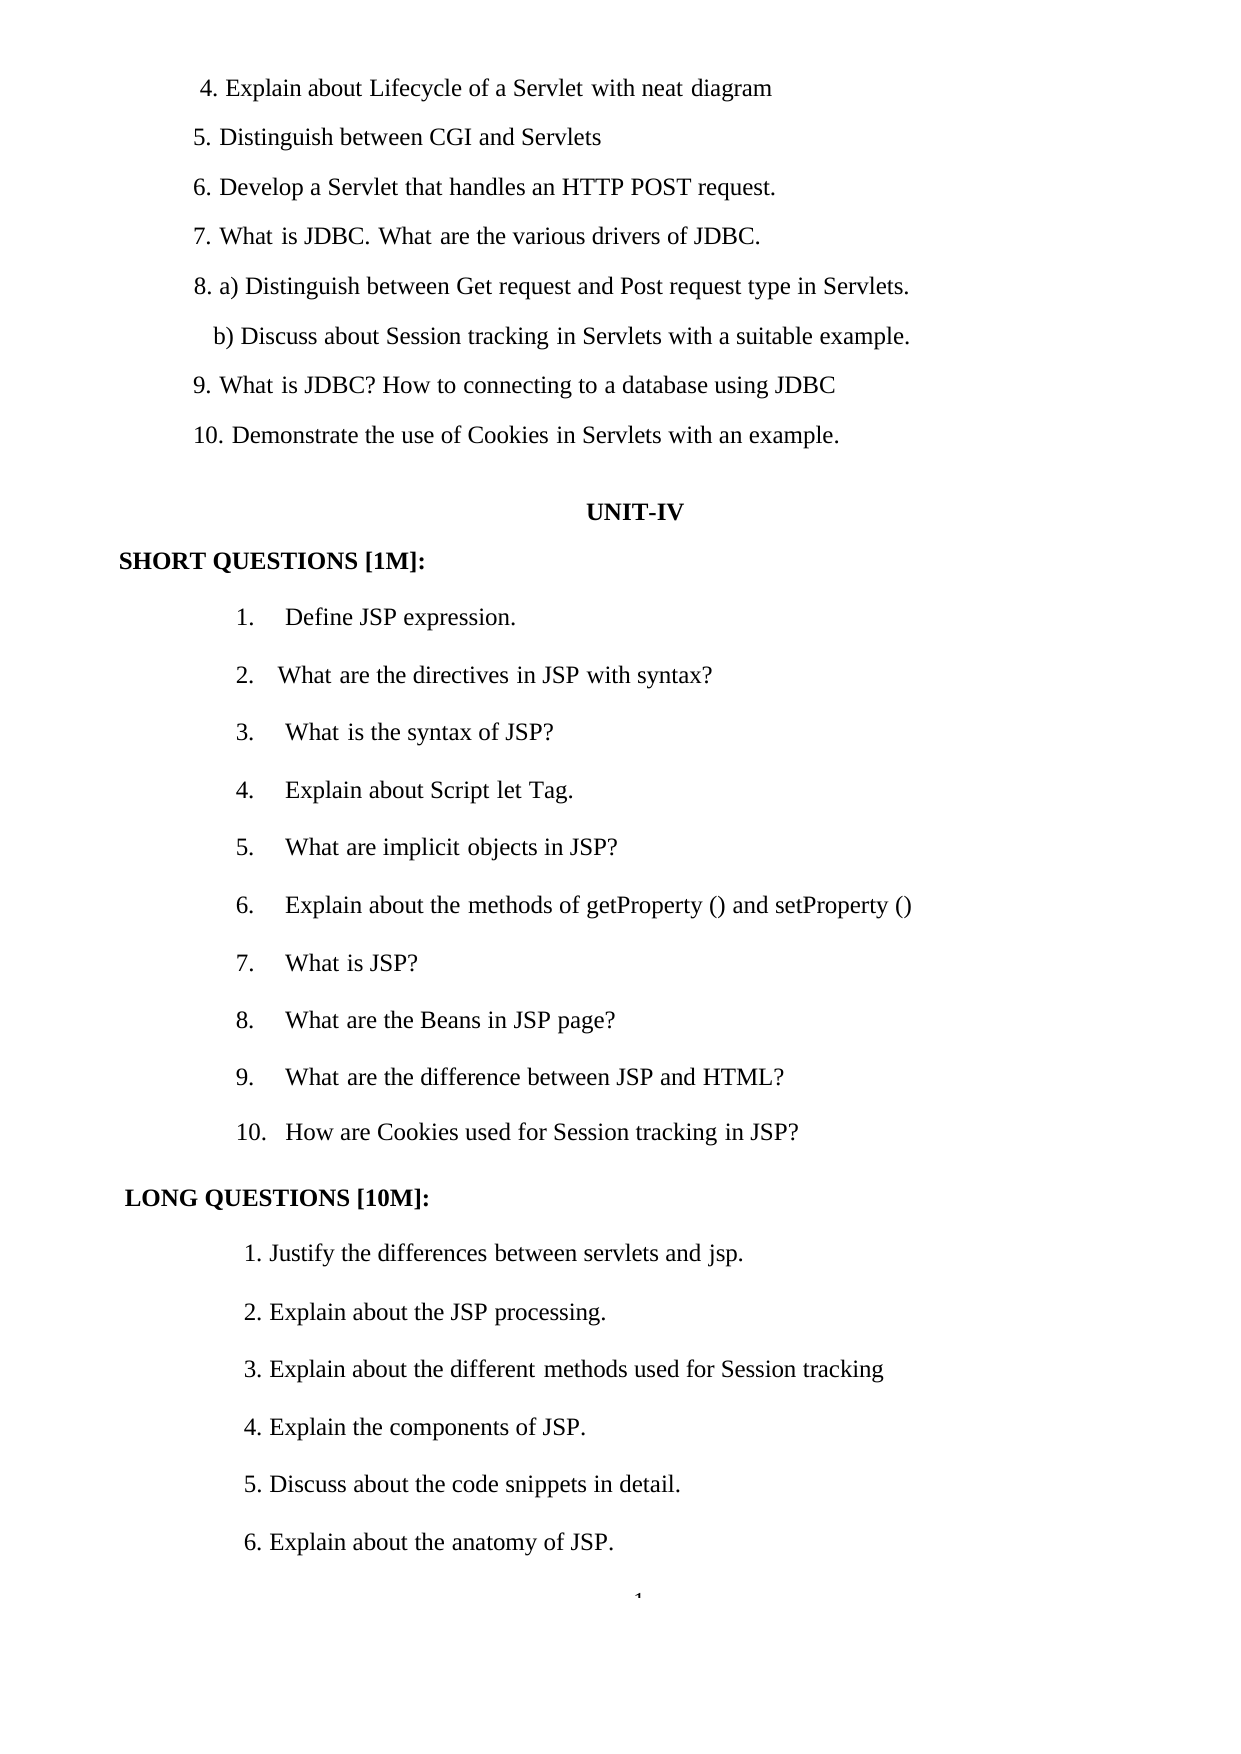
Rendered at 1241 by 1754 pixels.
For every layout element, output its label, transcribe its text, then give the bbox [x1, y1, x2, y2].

list What is the syntax of JSP? [236, 717, 1205, 746]
text SHORT QUESTIONS [1M]: [118, 546, 1205, 575]
list How are Cookies used for Session tracking in JSP? [236, 1117, 1205, 1146]
list Explain the components of JSP. [243, 1412, 1205, 1441]
list What are implicit objects in JSP? [236, 832, 1205, 861]
list Explain about the different methods used for Session tracking [243, 1354, 1205, 1383]
list Explain about Script let Tag. [236, 775, 1205, 803]
list Discuss about the code snippets in detail. [243, 1469, 1205, 1498]
text b) Discuss about Session tracking in Servlets with a suitable example. [213, 321, 1205, 350]
list Explain about the methods of getProperty () and setProperty () [236, 890, 1205, 918]
list Explain about Lifecycle of a Servlet with neat diagram [199, 73, 1205, 102]
list What is JDBC? How to connecting to a database using JDBC [193, 371, 1205, 399]
list Develop a Servlet that handles an HTTP POST request. [193, 172, 1205, 201]
list What are the difference between JSP and HTML? [236, 1062, 1205, 1091]
list a) Distinguish between Get request and Post request type in Servlets. [193, 271, 1205, 300]
list Define JSP expression. [236, 602, 1205, 631]
list Justify the differences between servlets and jsp. [243, 1238, 1205, 1267]
list What are the directives in JSP with syntax? [236, 660, 1205, 688]
list Explain about the anatomy of JSP. [243, 1527, 1205, 1555]
list Explain about the JSP processing. [243, 1297, 1205, 1326]
list What is JDBC. What are the various drivers of JDBC. [193, 221, 1205, 250]
list What is JSP? [236, 948, 1205, 977]
list Distinguish between CGI and Servlets [193, 122, 1205, 151]
subtitle LONG QUESTIONS [10M]: [124, 1183, 1205, 1212]
list Demonstrate the use of Cookies in Servlets with an example. [193, 420, 1205, 449]
subtitle UNIT-IV [357, 497, 913, 525]
list What are the Beans in JSP page? [236, 1005, 1205, 1034]
